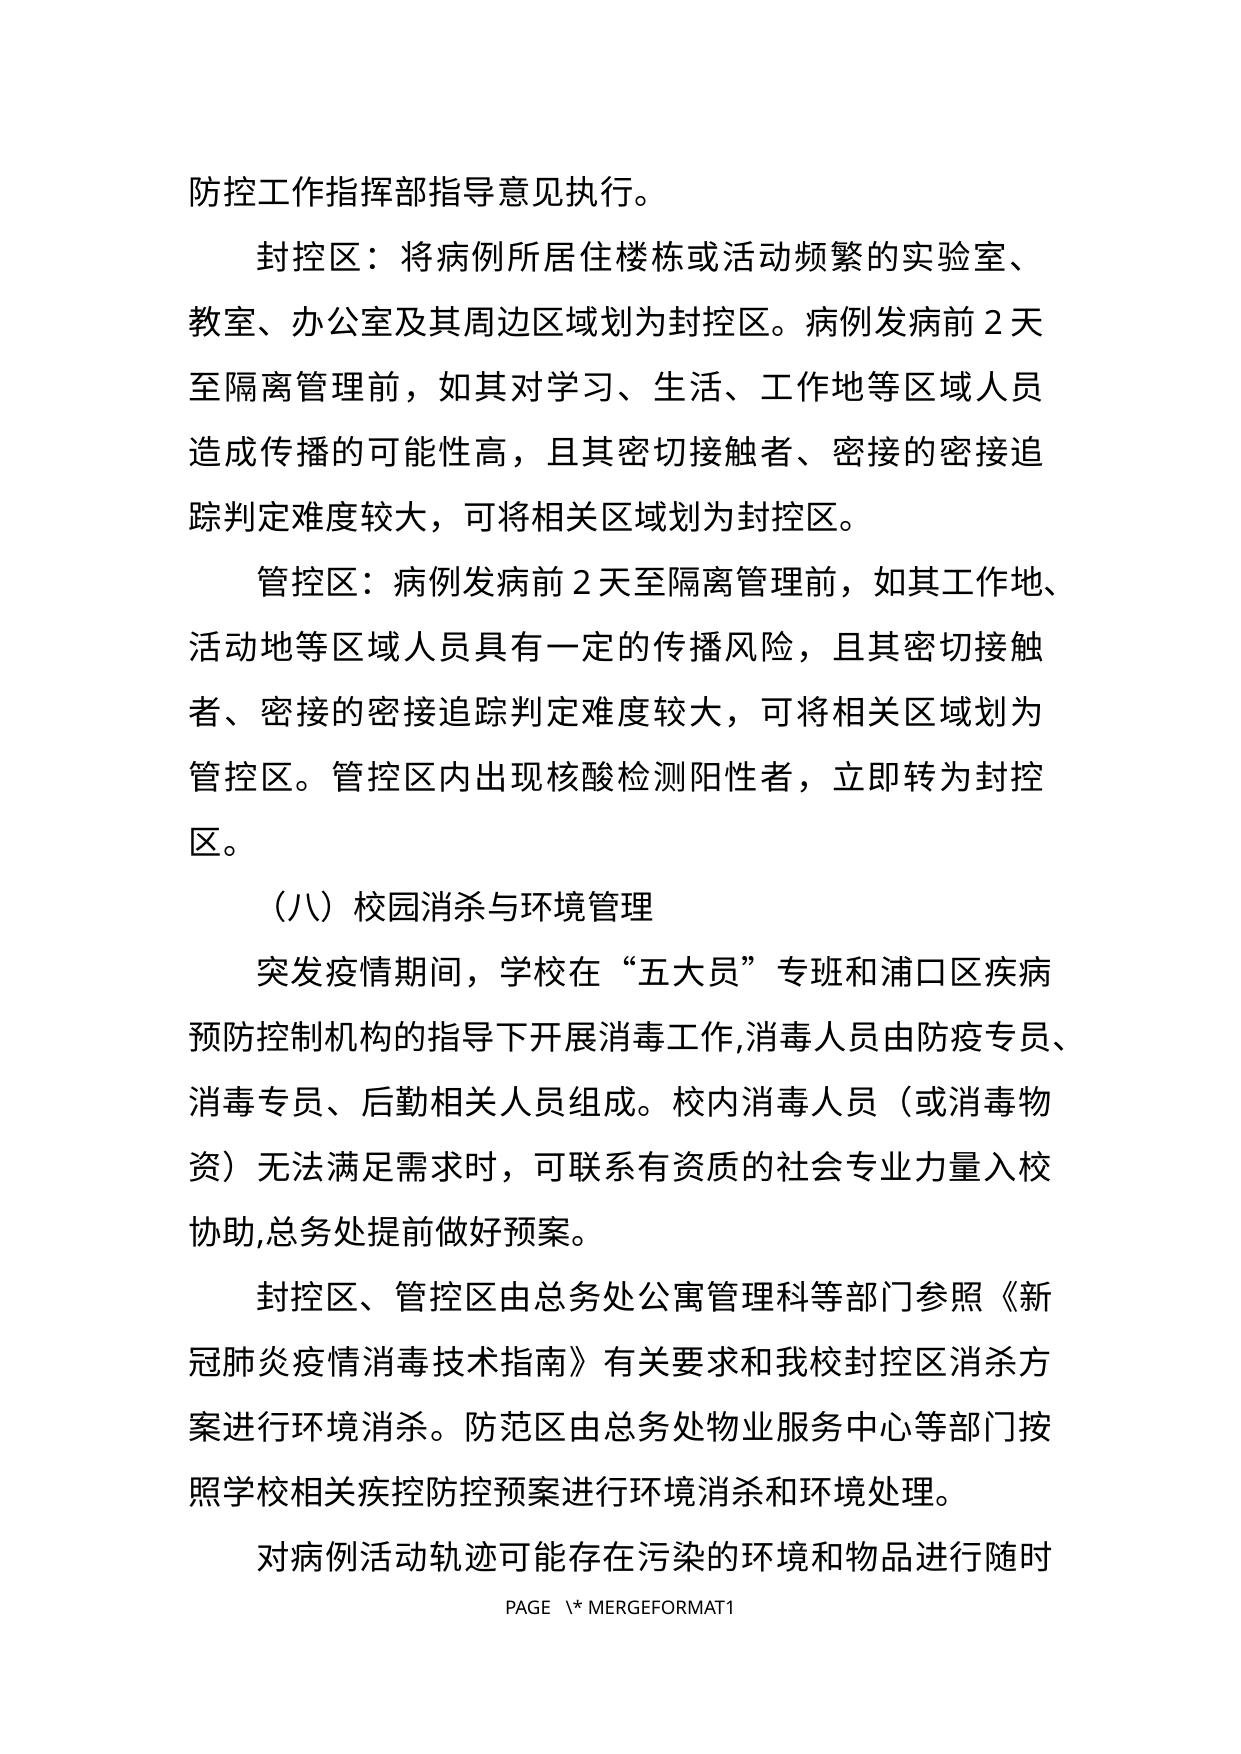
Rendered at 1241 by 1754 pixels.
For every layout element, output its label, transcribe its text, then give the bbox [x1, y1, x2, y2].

text （八）校园消杀与环境管理 [188, 872, 1053, 937]
text 封控区、管控区由总务处公寓管理科等部门参照《新冠肺炎疫情消毒技术指南》有关要求和我校封控区消杀方案进行环境消杀。防范区由总务处物业服务中心等部门按照学校相关疾控防控预案进行环境消杀和环境处理。 [188, 1262, 1053, 1522]
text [189, 157, 1044, 222]
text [188, 1522, 1053, 1587]
text 突发疫情期间，学校在“五大员”专班和浦口区疾病预防控制机构的指导下开展消毒工作,消毒人员由防疫专员、消毒专员、后勤相关人员组成。校内消毒人员（或消毒物资）无法满足需求时，可联系有资质的社会专业力量入校协助,总务处提前做好预案。 [188, 937, 1053, 1262]
text 封控区：将病例所居住楼栋或活动频繁的实验室、教室、办公室及其周边区域划为封控区。病例发病前2天至隔离管理前，如其对学习、生活、工作地等区域人员造成传播的可能性高，且其密切接触者、密接的密接追踪判定难度较大，可将相关区域划为封控区。 [189, 222, 1044, 547]
text 管控区：病例发病前2天至隔离管理前，如其工作地、活动地等区域人员具有一定的传播风险，且其密切接触者、密接的密接追踪判定难度较大，可将相关区域划为管控区。管控区内出现核酸检测阳性者，立即转为封控区。 [189, 547, 1044, 872]
